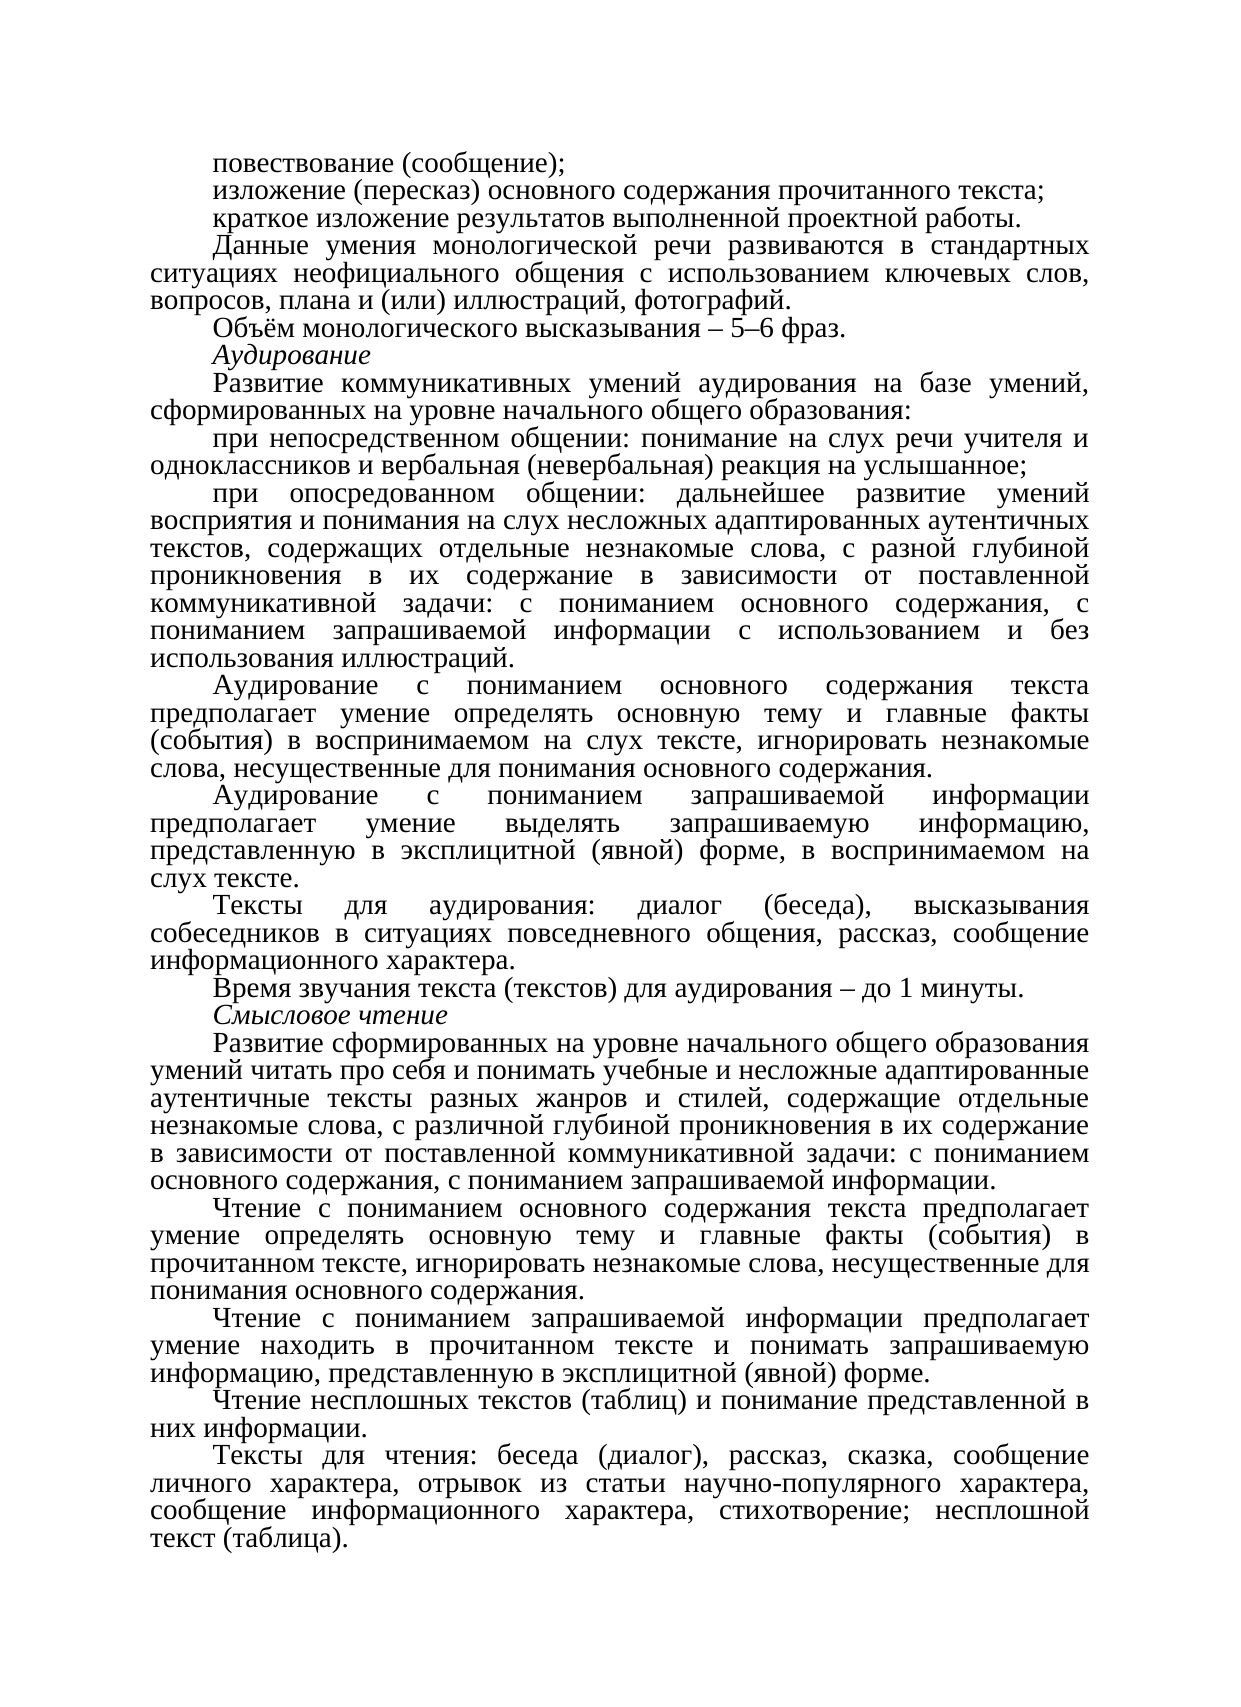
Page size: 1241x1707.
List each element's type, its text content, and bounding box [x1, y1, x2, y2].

text Объём монологического высказывания – 5–6 фраз. [150, 315, 1090, 342]
text краткое изложение результатов выполненной проектной работы. [150, 205, 1090, 232]
text Чтение с пониманием запрашиваемой информации предполагает умение находить в прочитанном тексте и понимать запрашиваемую информацию, представленную в эксплицитной (явной) форме. [150, 1305, 1090, 1387]
text Время звучания текста (текстов) для аудирования – до 1 минуты. [150, 975, 1090, 1002]
text Аудирование с пониманием запрашиваемой информации предполагает умение выделять запрашиваемую информацию, представленную в эксплицитной (явной) форме, в воспринимаемом на слух тексте. [150, 782, 1090, 892]
text Тексты для аудирования: диалог (беседа), высказывания собеседников в ситуациях повседневного общения, рассказ, сообщение информационного характера. [150, 892, 1090, 975]
text Аудирование с пониманием основного содержания текста предполагает умение определять основную тему и главные факты (события) в воспринимаемом на слух тексте, игнорировать незнакомые слова, несущественные для понимания основного содержания. [150, 672, 1090, 782]
text Тексты для чтения: беседа (диалог), рассказ, сказка, сообщение личного характера, отрывок из статьи научно-популярного характера, сообщение информационного характера, стихотворение; несплошной текст (таблица). [150, 1442, 1090, 1552]
text Данные умения монологической речи развиваются в стандартных ситуациях неофициального общения с использованием ключевых слов, вопросов, плана и (или) иллюстраций, фотографий. [150, 232, 1090, 315]
text Аудирование [150, 342, 1090, 370]
text изложение (пересказ) основного содержания прочитанного текста; [150, 177, 1090, 205]
text Развитие коммуникативных умений аудирования на базе умений, сформированных на уровне начального общего образования: [150, 370, 1090, 425]
text Чтение несплошных текстов (таблиц) и понимание представленной в них информации. [150, 1387, 1090, 1442]
text при опосредованном общении: дальнейшее развитие умений восприятия и понимания на слух несложных адаптированных аутентичных текстов, содержащих отдельные незнакомые слова, с разной глубиной проникновения в их содержание в зависимости от поставленной коммуникативной задачи: с пониманием основного содержания, с пониманием запрашиваемой информации с использованием и без использования иллюстраций. [150, 480, 1090, 672]
text Развитие сформированных на уровне начального общего образования умений читать про себя и понимать учебные и несложные адаптированные аутентичные тексты разных жанров и стилей, содержащие отдельные незнакомые слова, с различной глубиной проникновения в их содержание в зависимости от поставленной коммуникативной задачи: с пониманием основного содержания, с пониманием запрашиваемой информации. [150, 1030, 1090, 1195]
text при непосредственном общении: понимание на слух речи учителя и одноклассников и вербальная (невербальная) реакция на услышанное; [150, 425, 1090, 480]
text повествование (сообщение); [150, 150, 1090, 177]
text Чтение с пониманием основного содержания текста предполагает умение определять основную тему и главные факты (события) в прочитанном тексте, игнорировать незнакомые слова, несущественные для понимания основного содержания. [150, 1195, 1090, 1305]
text Смысловое чтение [150, 1002, 1090, 1030]
